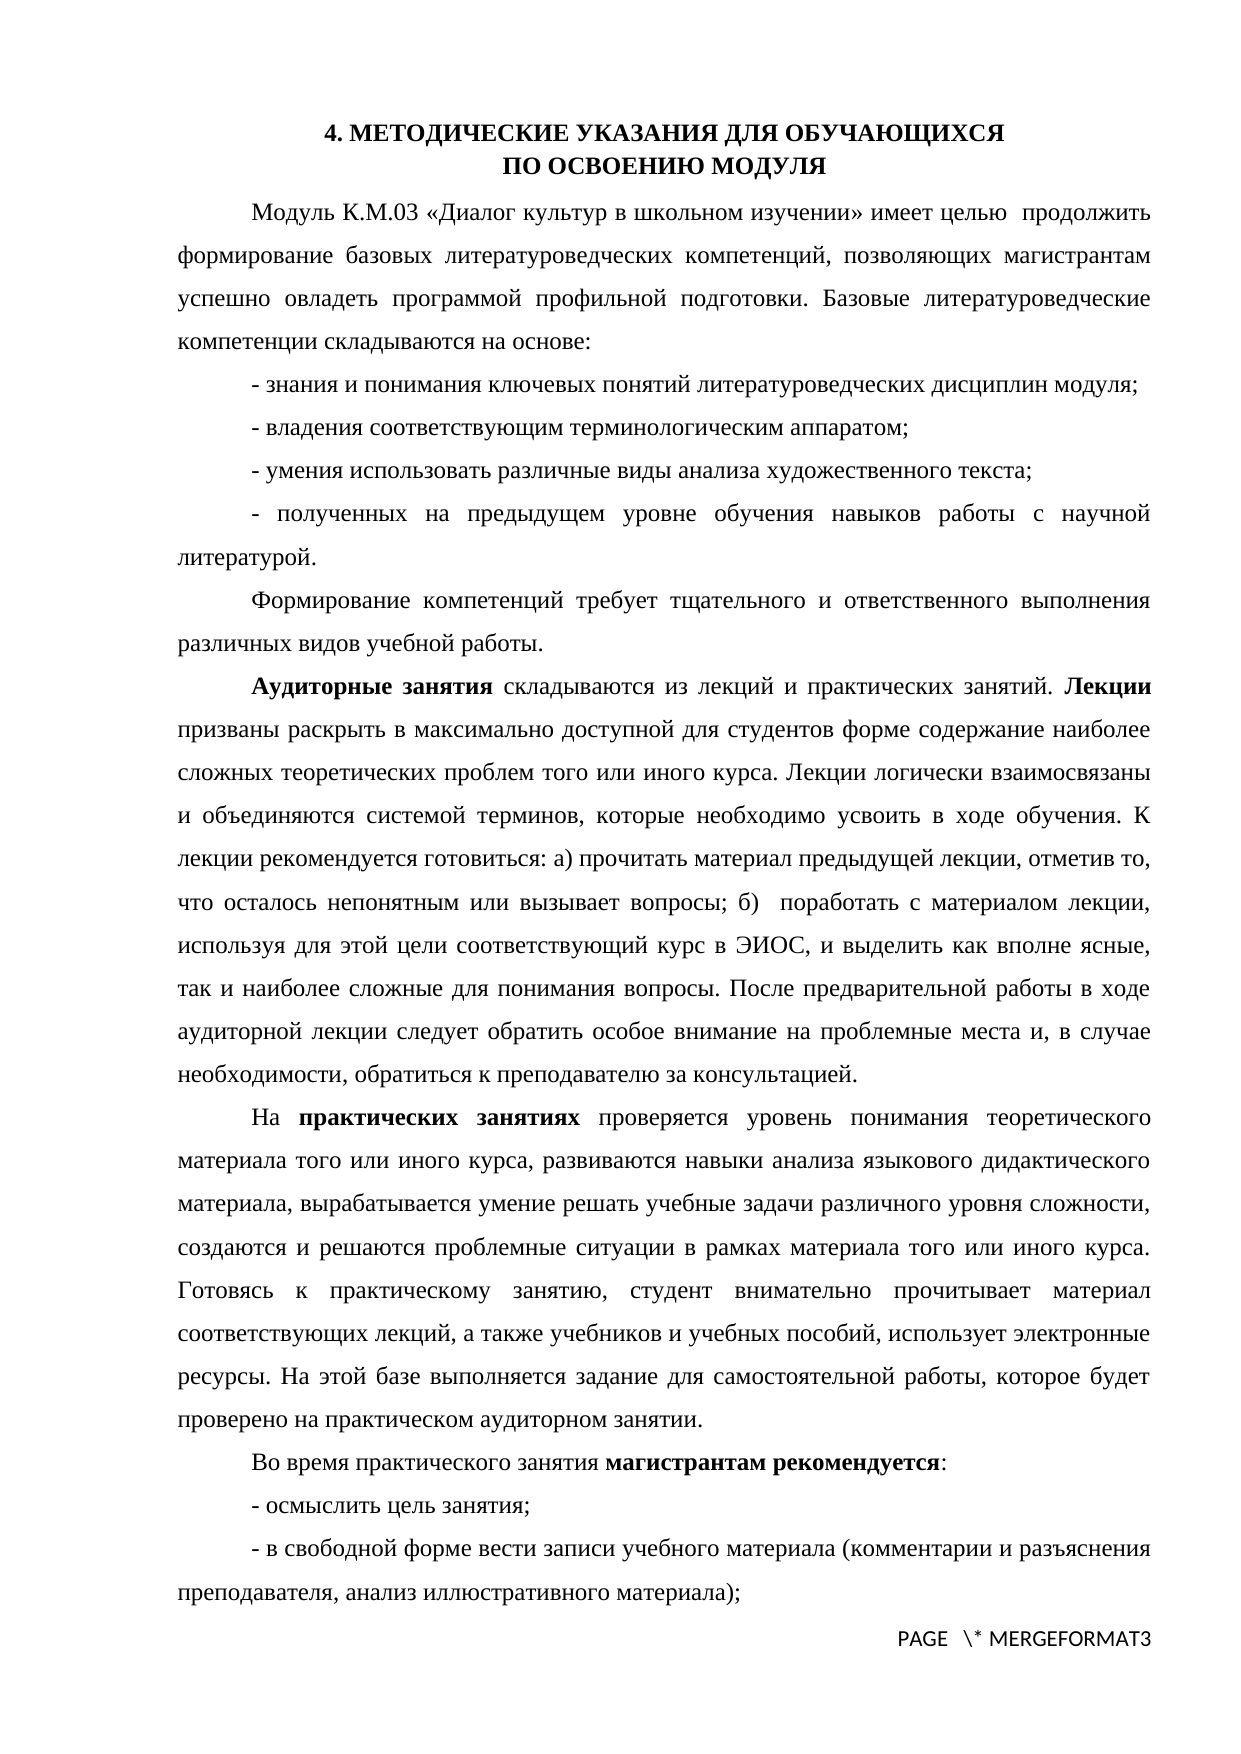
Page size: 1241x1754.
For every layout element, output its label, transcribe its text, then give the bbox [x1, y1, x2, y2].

text - владения соответствующим терминологическим аппаратом; [177, 412, 1152, 441]
text по освоению Модуля [177, 151, 1152, 180]
text 4. Методические указания для обучающихся [177, 118, 1152, 147]
text Формирование компетенций требует тщательного и ответственного выполнения различных видов учебной работы. [177, 585, 1152, 657]
text Модуль К.М.03 «Диалог культур в школьном изучении» имеет целью продолжить формирование базовых литературоведческих компетенций, позволяющих магистрантам успешно овладеть программой профильной подготовки. Базовые литературоведческие компетенции складываются на основе: [177, 197, 1152, 355]
text Аудиторные занятия складываются из лекций и практических занятий. Лекции призваны раскрыть в максимально доступной для студентов форме содержание наиболее сложных теоретических проблем того или иного курса. Лекции логически взаимосвязаны и объединяются системой терминов, которые необходимо усвоить в ходе обучения. К лекции рекомендуется готовиться: а) прочитать материал предыдущей лекции, отметив то, что осталось непонятным или вызывает вопросы; б) поработать с материалом лекции, используя для этой цели соответствующий курс в ЭИОС, и выделить как вполне ясные, так и наиболее сложные для понимания вопросы. После предварительной работы в ходе аудиторной лекции следует обратить особое внимание на проблемные места и, в случае необходимости, обратиться к преподавателю за консультацией. [177, 671, 1152, 1088]
text Во время практического занятия магистрантам рекомендуется: [177, 1447, 1152, 1476]
text - полученных на предыдущем уровне обучения навыков работы с научной литературой. [177, 498, 1152, 570]
text - умения использовать различные виды анализа художественного текста; [177, 455, 1152, 484]
text На практических занятиях проверяется уровень понимания теоретического материала того или иного курса, развиваются навыки анализа языкового дидактического материала, вырабатывается умение решать учебные задачи различного уровня сложности, создаются и решаются проблемные ситуации в рамках материала того или иного курса. Готовясь к практическому занятию, студент внимательно прочитывает материал соответствующих лекций, а также учебников и учебных пособий, использует электронные ресурсы. На этой базе выполняется задание для самостоятельной работы, которое будет проверено на практическом аудиторном занятии. [177, 1102, 1152, 1433]
text - в свободной форме вести записи учебного материала (комментарии и разъяснения преподавателя, анализ иллюстративного материала); [177, 1533, 1152, 1605]
text - знания и понимания ключевых понятий литературоведческих дисциплин модуля; [177, 369, 1152, 398]
text - осмыслить цель занятия; [177, 1490, 1152, 1519]
